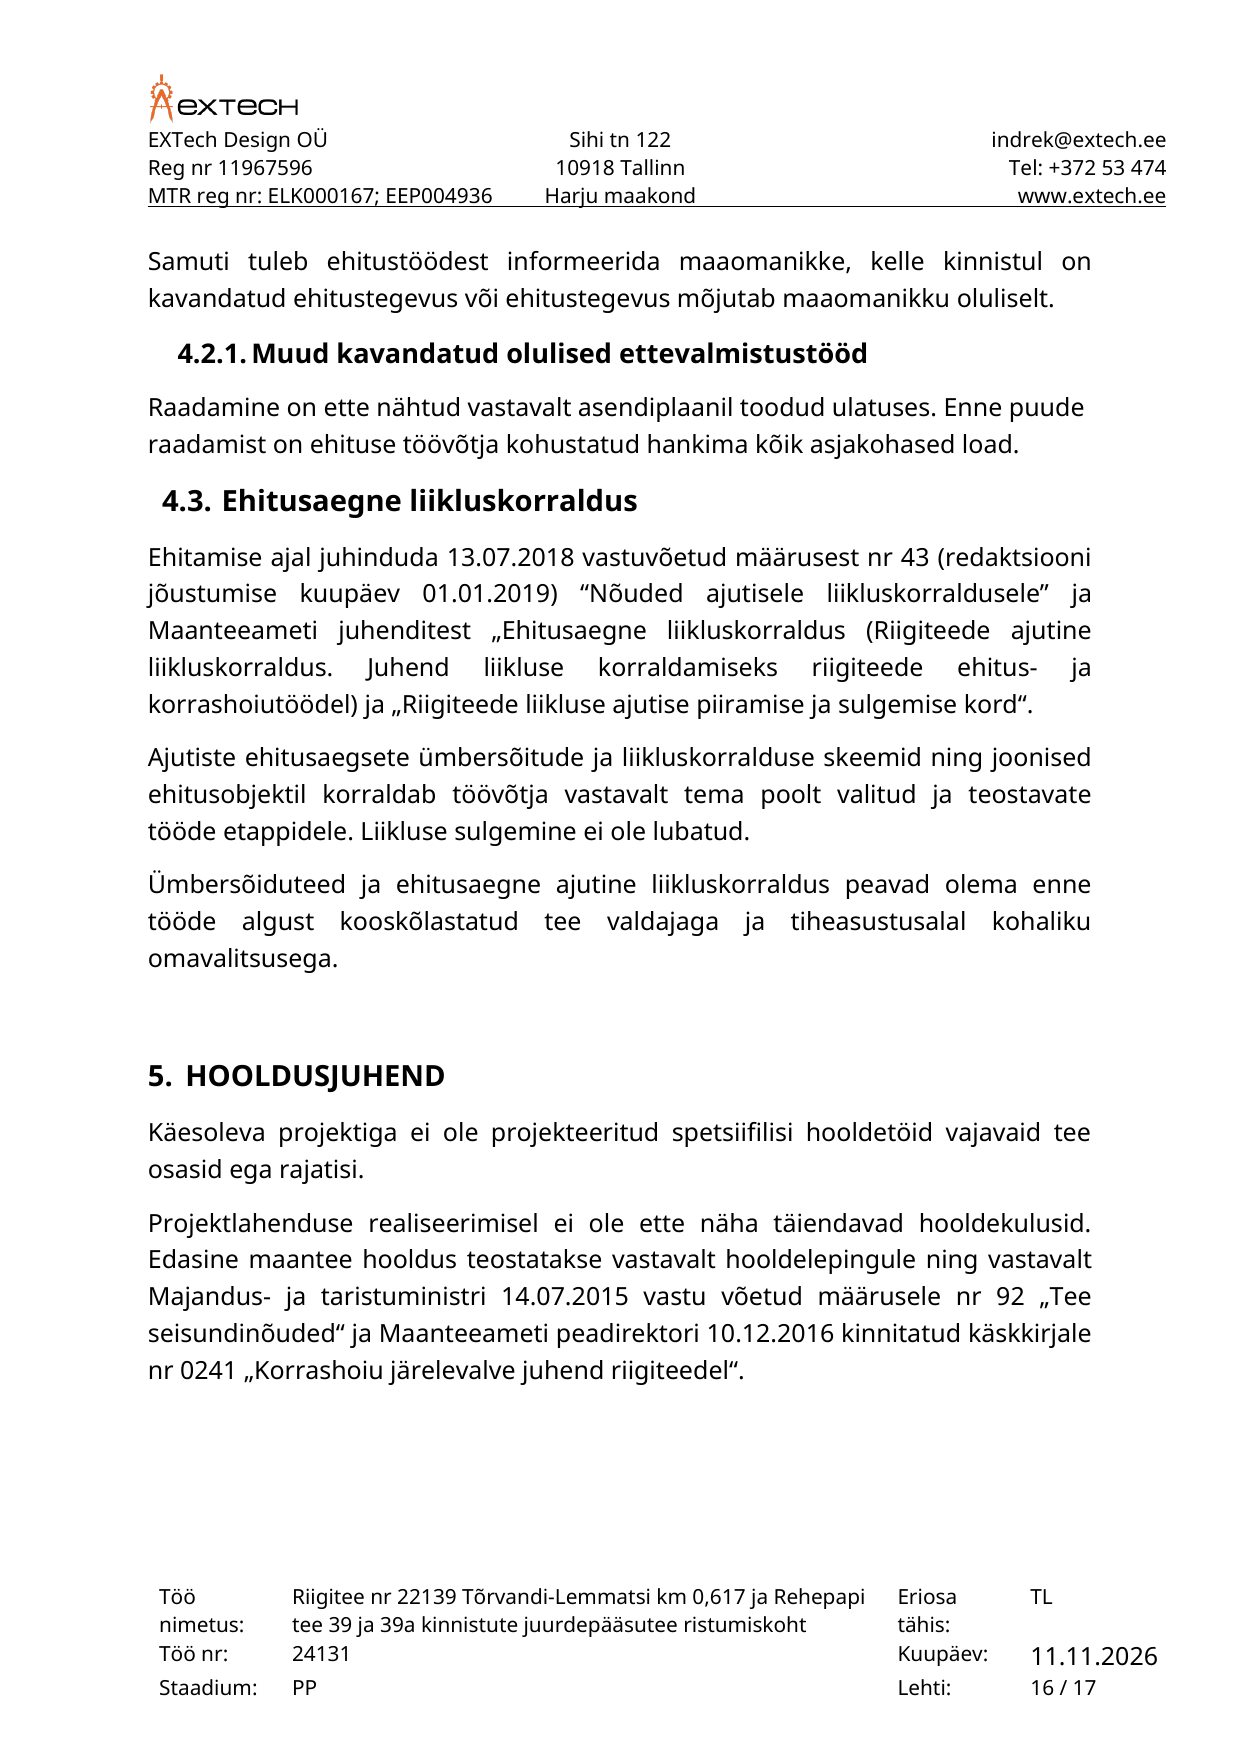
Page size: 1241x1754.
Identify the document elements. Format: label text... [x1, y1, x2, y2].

text Samuti tuleb ehitustöödest informeerida maaomanikke, kelle kinnistul on kavandatud ehitustegevus või ehitustegevus mõjutab maaomanikku oluliselt. [148, 244, 1093, 315]
text Käesoleva projektiga ei ole projekteeritud spetsiifilisi hooldetöid vajavaid tee osasid ega rajatisi. [148, 1115, 1093, 1186]
text Ehitamise ajal juhinduda 13.07.2018 vastuvõetud määrusest nr 43 (redaktsiooni jõustumise kuupäev 01.01.2019) “Nõuded ajutisele liikluskorraldusele” ja Maanteeameti juhenditest „Ehitusaegne liikluskorraldus (Riigiteede ajutine liikluskorraldus. Juhend liikluse korraldamiseks riigiteede ehitus- ja korrashoiutöödel) ja „Riigiteede liikluse ajutise piiramise ja sulgemise kord“. [148, 539, 1093, 720]
picture [147, 73, 300, 125]
text Ajutiste ehitusaegsete ümbersõitude ja liikluskorralduse skeemid ning joonised ehitusobjektil korraldab töövõtja vastavalt tema poolt valitud ja teostavate tööde etappidele. Liikluse sulgemine ei ole lubatud. [148, 740, 1093, 847]
subtitle Muud kavandatud olulised ettevalmistustööd [177, 334, 1093, 371]
subtitle Ehitusaegne liikluskorraldus [162, 480, 1093, 519]
text Ümbersõiduteed ja ehitusaegne ajutine liikluskorraldus peavad olema enne tööde algust kooskõlastatud tee valdajaga ja tiheasustusalal kohaliku omavalitsusega. [148, 867, 1093, 974]
text Raadamine on ette nähtud vastavalt asendiplaanil toodud ulatuses. Enne puude raadamist on ehituse töövõtja kohustatud hankima kõik asjakohased load. [148, 389, 1093, 460]
text Projektlahenduse realiseerimisel ei ole ette näha täiendavad hooldekulusid. Edasine maantee hooldus teostatakse vastavalt hooldelepingule ning vastavalt Majandus- ja taristuministri 14.07.2015 vastu võetud määrusele nr 92 „Tee seisundinõuded“ ja Maanteeameti peadirektori 10.12.2016 kinnitatud käskkirjale nr 0241 „Korrashoiu järelevalve juhend riigiteedel“. [148, 1205, 1093, 1386]
subtitle HOOLDUSJUHEND [148, 1056, 1093, 1095]
